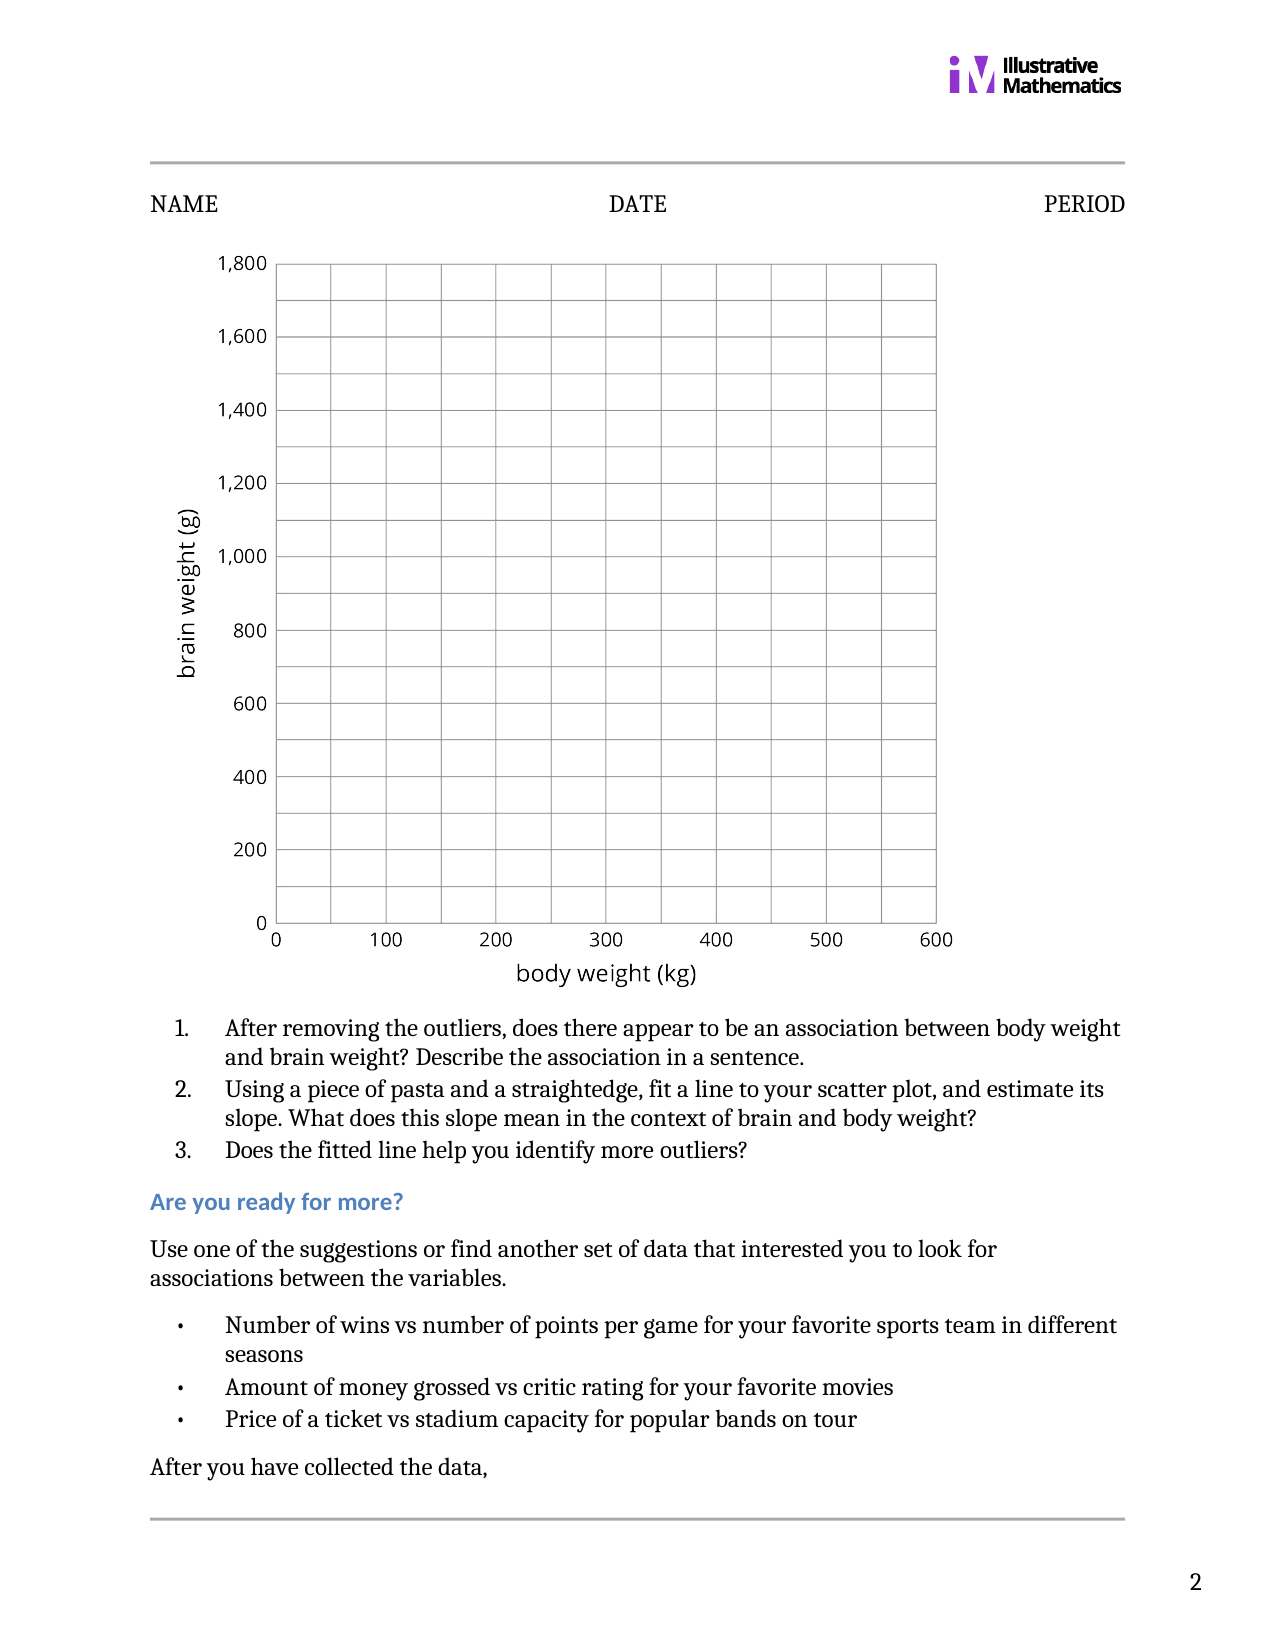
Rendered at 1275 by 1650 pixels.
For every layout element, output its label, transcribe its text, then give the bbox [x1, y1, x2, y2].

list Does the fitted line help you identify more outliers? [175, 1136, 1125, 1165]
list Number of wins vs number of points per game for your favorite sports team in different seasons [175, 1311, 1125, 1369]
picture [168, 247, 960, 995]
text After you have collected the data, [150, 1453, 1125, 1481]
list After removing the outliers, does there appear to be an association between body weight and brain weight? Describe the association in a sentence. [175, 1014, 1125, 1071]
list Amount of money grossed vs critic rating for your favorite movies [175, 1373, 1125, 1401]
list Price of a ticket vs stadium capacity for popular bands on tour [175, 1405, 1125, 1434]
list Using a piece of pasta and a straightedge, fit a line to your scatter plot, and estimate its slope. What does this slope mean in the context of brain and body weight? [175, 1075, 1125, 1132]
text Use one of the suggestions or find another set of data that interested you to look for associations between the variables. [150, 1235, 1125, 1293]
picture [949, 55, 1121, 93]
subtitle Are you ready for more? [150, 1186, 1125, 1216]
